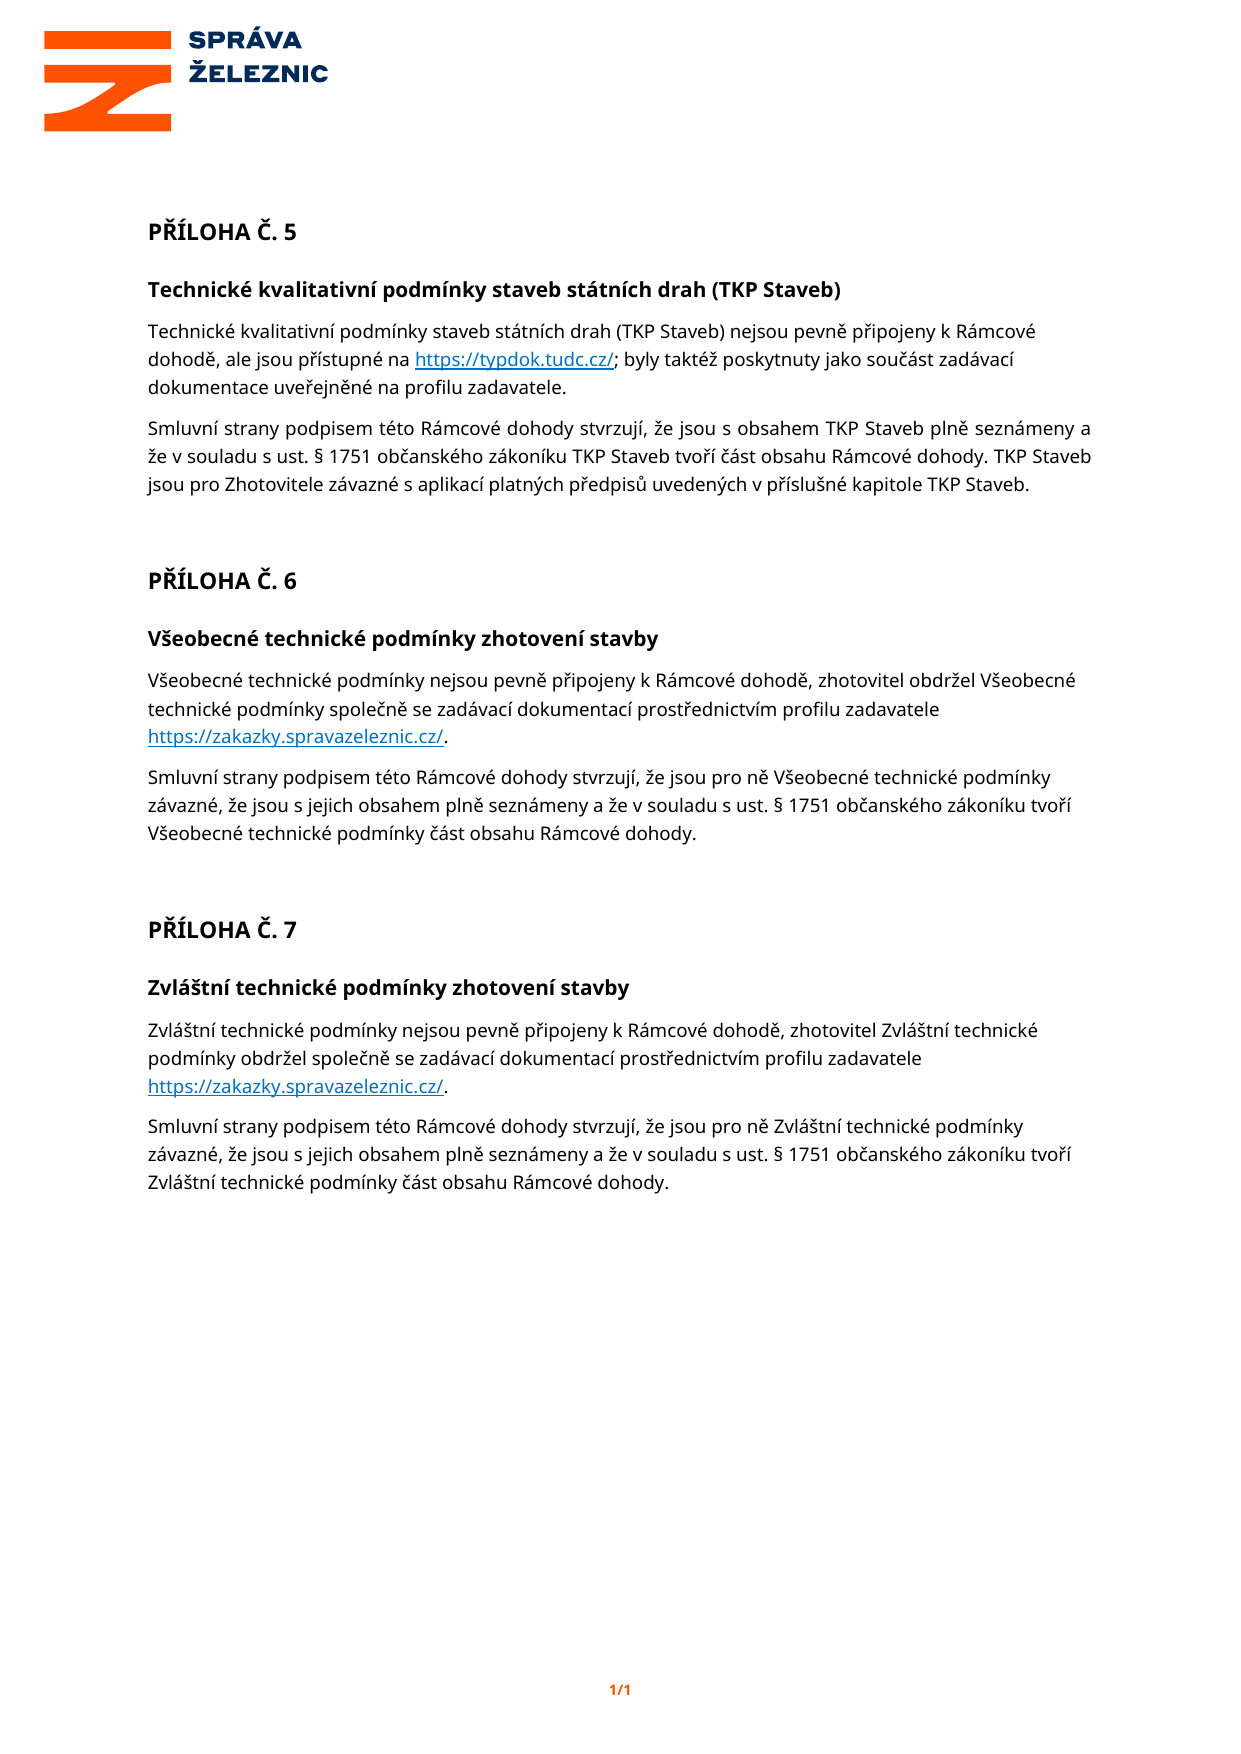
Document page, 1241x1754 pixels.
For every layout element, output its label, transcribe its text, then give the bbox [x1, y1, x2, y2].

text Technické kvalitativní podmínky staveb státních drah (TKP Staveb) nejsou pevně připojeny k Rámcové dohodě, ale jsou přístupné na https://typdok.tudc.cz/; byly taktéž poskytnuty jako součást zadávací dokumentace uveřejněné na profilu zadavatele. [148, 318, 1093, 400]
text Všeobecné technické podmínky zhotovení stavby [148, 624, 1093, 652]
text Zvláštní technické podmínky nejsou pevně připojeny k Rámcové dohodě, zhotovitel Zvláštní technické podmínky obdržel společně se zadávací dokumentací prostřednictvím profilu zadavatele https://zakazky.spravazeleznic.cz/. [148, 1017, 1093, 1099]
text Zvláštní technické podmínky zhotovení stavby [148, 973, 1093, 1002]
text Smluvní strany podpisem této Rámcové dohody stvrzují, že jsou s obsahem TKP Staveb plně seznámeny a že v souladu s ust. § 1751 občanského zákoníku TKP Staveb tvoří část obsahu Rámcové dohody. TKP Staveb jsou pro Zhotovitele závazné s aplikací platných předpisů uvedených v příslušné kapitole TKP Staveb. [148, 415, 1093, 497]
text Smluvní strany podpisem této Rámcové dohody stvrzují, že jsou pro ně Zvláštní technické podmínky závazné, že jsou s jejich obsahem plně seznámeny a že v souladu s ust. § 1751 občanského zákoníku tvoří Zvláštní technické podmínky část obsahu Rámcové dohody. [148, 1114, 1093, 1195]
text Příloha č. 7 [148, 914, 1093, 945]
text Všeobecné technické podmínky nejsou pevně připojeny k Rámcové dohodě, zhotovitel obdržel Všeobecné technické podmínky společně se zadávací dokumentací prostřednictvím profilu zadavatele https://zakazky.spravazeleznic.cz/. [148, 668, 1093, 749]
text Příloha č. 6 [148, 565, 1093, 596]
text Smluvní strany podpisem této Rámcové dohody stvrzují, že jsou pro ně Všeobecné technické podmínky závazné, že jsou s jejich obsahem plně seznámeny a že v souladu s ust. § 1751 občanského zákoníku tvoří Všeobecné technické podmínky část obsahu Rámcové dohody. [148, 764, 1093, 846]
text Příloha č. 5 [148, 215, 1093, 247]
text Technické kvalitativní podmínky staveb státních drah (TKP Staveb) [148, 275, 1093, 303]
